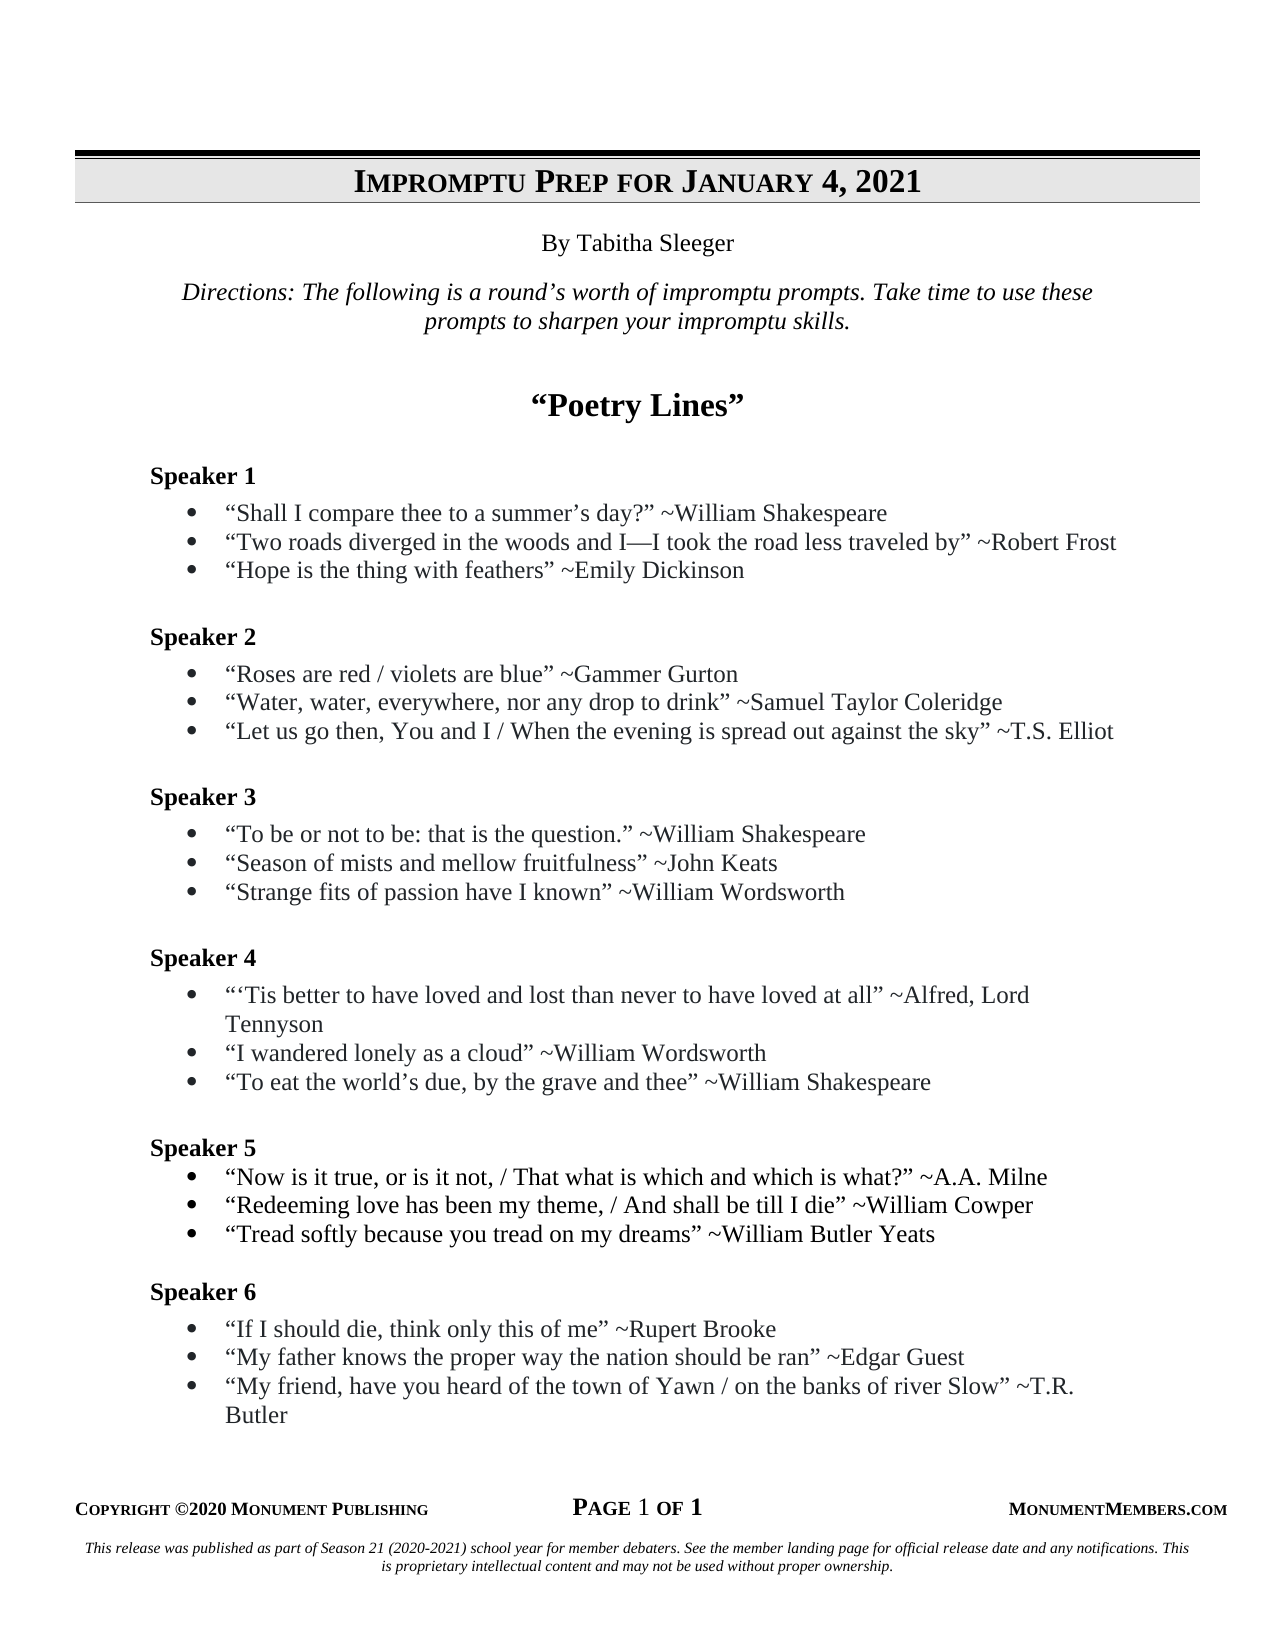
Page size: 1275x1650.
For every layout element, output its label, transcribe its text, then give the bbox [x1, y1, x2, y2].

subtitle “Tread softly because you tread on my dreams” ~William Butler Yeats [187, 1219, 1125, 1248]
subtitle Speaker 3 [150, 782, 1125, 811]
list “To be or not to be: that is the question.” ~William Shakespeare [187, 819, 1125, 848]
subtitle “Poetry Lines” [150, 385, 1125, 423]
list “Shall I compare thee to a summer’s day?” ~William Shakespeare [187, 498, 1125, 527]
list “If I should die, think only this of me” ~Rupert Brooke [187, 1314, 1125, 1342]
subtitle Speaker 2 [150, 622, 1125, 650]
subtitle Speaker 1 [150, 461, 1125, 489]
text Directions: The following is a round’s worth of impromptu prompts. Take time to use these prompts to sharpen your impromptu skills. [150, 277, 1125, 335]
list “Strange fits of passion have I known” ~William Wordsworth [187, 877, 1125, 906]
list “To eat the world’s due, by the grave and thee” ~William Shakespeare [187, 1067, 1125, 1095]
title Impromptu Prep for January 4, 2021 [75, 159, 1200, 202]
list “My friend, have you heard of the town of Yawn / on the banks of river Slow” ~T.R. Butler [187, 1371, 1125, 1429]
subtitle Speaker 6 [150, 1277, 1125, 1305]
subtitle Speaker 5 [150, 1133, 1125, 1162]
list “Water, water, everywhere, nor any drop to drink” ~Samuel Taylor Coleridge [187, 687, 1125, 716]
list “My father knows the proper way the nation should be ran” ~Edgar Guest [187, 1342, 1125, 1371]
list “Hope is the thing with feathers” ~Emily Dickinson [187, 555, 1125, 584]
list “Let us go then, You and I / When the evening is spread out against the sky” ~T.S. Elliot [187, 716, 1125, 745]
text By Tabitha Sleeger [150, 228, 1125, 257]
list “Two roads diverged in the woods and I—I took the road less traveled by” ~Robert Frost [187, 527, 1125, 555]
subtitle “Redeeming love has been my theme, / And shall be till I die” ~William Cowper [187, 1190, 1125, 1219]
list “Roses are red / violets are blue” ~Gammer Gurton [187, 659, 1125, 687]
subtitle “Now is it true, or is it not, / That what is which and which is what?” ~A.A. Milne [187, 1162, 1125, 1190]
list “Season of mists and mellow fruitfulness” ~John Keats [187, 848, 1125, 877]
list “‘Tis better to have loved and lost than never to have loved at all” ~Alfred, Lord Tennyson [187, 980, 1125, 1038]
subtitle Speaker 4 [150, 943, 1125, 972]
list “I wandered lonely as a cloud” ~William Wordsworth [187, 1038, 1125, 1067]
